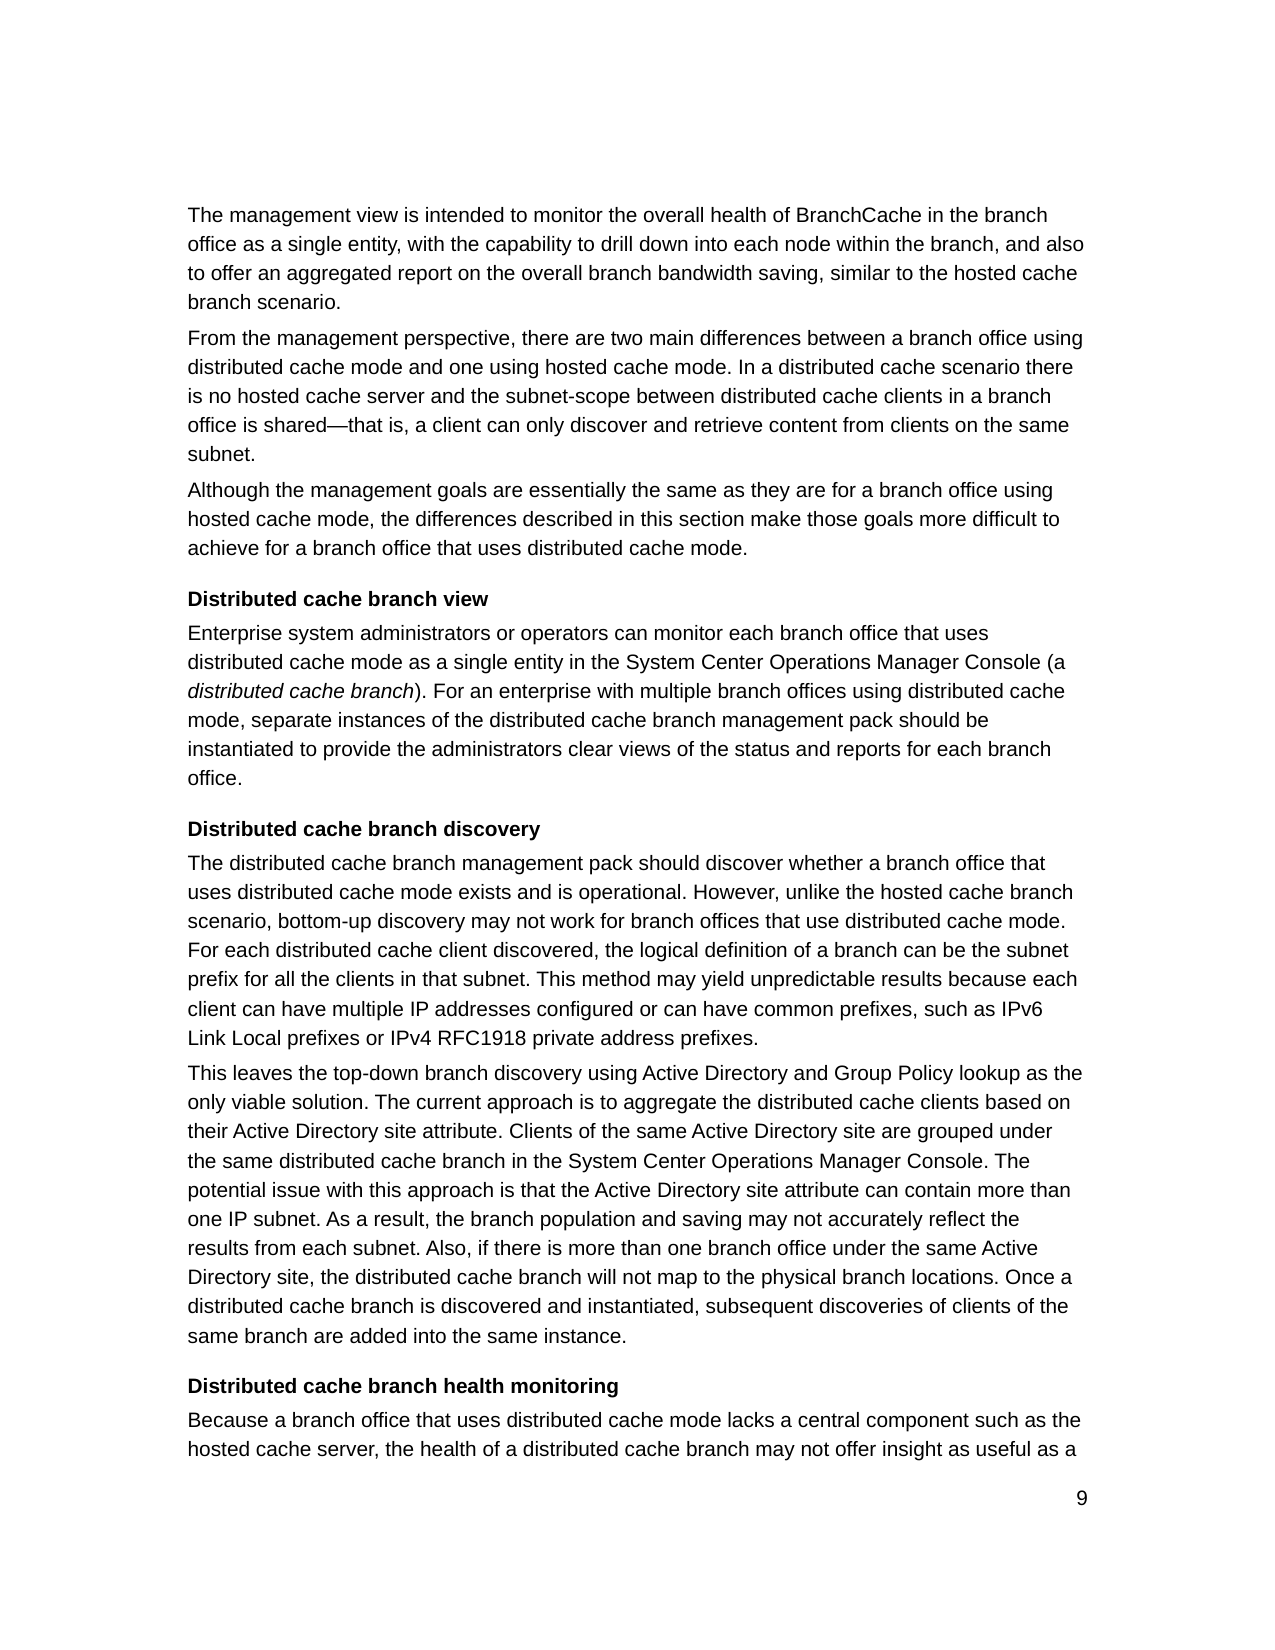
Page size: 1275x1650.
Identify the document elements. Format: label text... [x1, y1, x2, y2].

text Although the management goals are essentially the same as they are for a branch office using hosted cache mode, the differences described in this section make those goals more difficult to achieve for a branch office that uses distributed cache mode. [187, 474, 1087, 561]
subtitle Distributed cache branch discovery [187, 817, 1087, 841]
text From the management perspective, there are two main differences between a branch office using distributed cache mode and one using hosted cache mode. In a distributed cache scenario there is no hosted cache server and the subnet-scope between distributed cache clients in a branch office is shared—that is, a client can only discover and retrieve content from clients on the same subnet. [187, 322, 1087, 468]
subtitle Distributed cache branch health monitoring [187, 1374, 1087, 1398]
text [187, 1404, 1087, 1462]
text Enterprise system administrators or operators can monitor each branch office that uses distributed cache mode as a single entity in the System Center Operations Manager Console (a distributed cache branch). For an enterprise with multiple branch offices using distributed cache mode, separate instances of the distributed cache branch management pack should be instantiated to provide the administrators clear views of the status and reports for each branch office. [187, 617, 1087, 792]
text The distributed cache branch management pack should discover whether a branch office that uses distributed cache mode exists and is operational. However, unlike the hosted cache branch scenario, bottom-up discovery may not work for branch offices that use distributed cache mode. For each distributed cache client discovered, the logical definition of a branch can be the subnet prefix for all the clients in that subnet. This method may yield unpredictable results because each client can have multiple IP addresses configured or can have common prefixes, such as IPv6 Link Local prefixes or IPv4 RFC1918 private address prefixes. [187, 847, 1087, 1051]
text The management view is intended to monitor the overall health of BranchCache in the branch office as a single entity, with the capability to drill down into each node within the branch, and also to offer an aggregated report on the overall branch bandwidth saving, similar to the hosted cache branch scenario. [187, 199, 1087, 316]
text This leaves the top-down branch discovery using Active Directory and Group Policy lookup as the only viable solution. The current approach is to aggregate the distributed cache clients based on their Active Directory site attribute. Clients of the same Active Directory site are grouped under the same distributed cache branch in the System Center Operations Manager Console. The potential issue with this approach is that the Active Directory site attribute can contain more than one IP subnet. As a result, the branch population and saving may not accurately reflect the results from each subnet. Also, if there is more than one branch office under the same Active Directory site, the distributed cache branch will not map to the physical branch locations. Once a distributed cache branch is discovered and instantiated, subsequent discoveries of clients of the same branch are added into the same instance. [187, 1057, 1087, 1349]
subtitle Distributed cache branch view [187, 586, 1087, 610]
